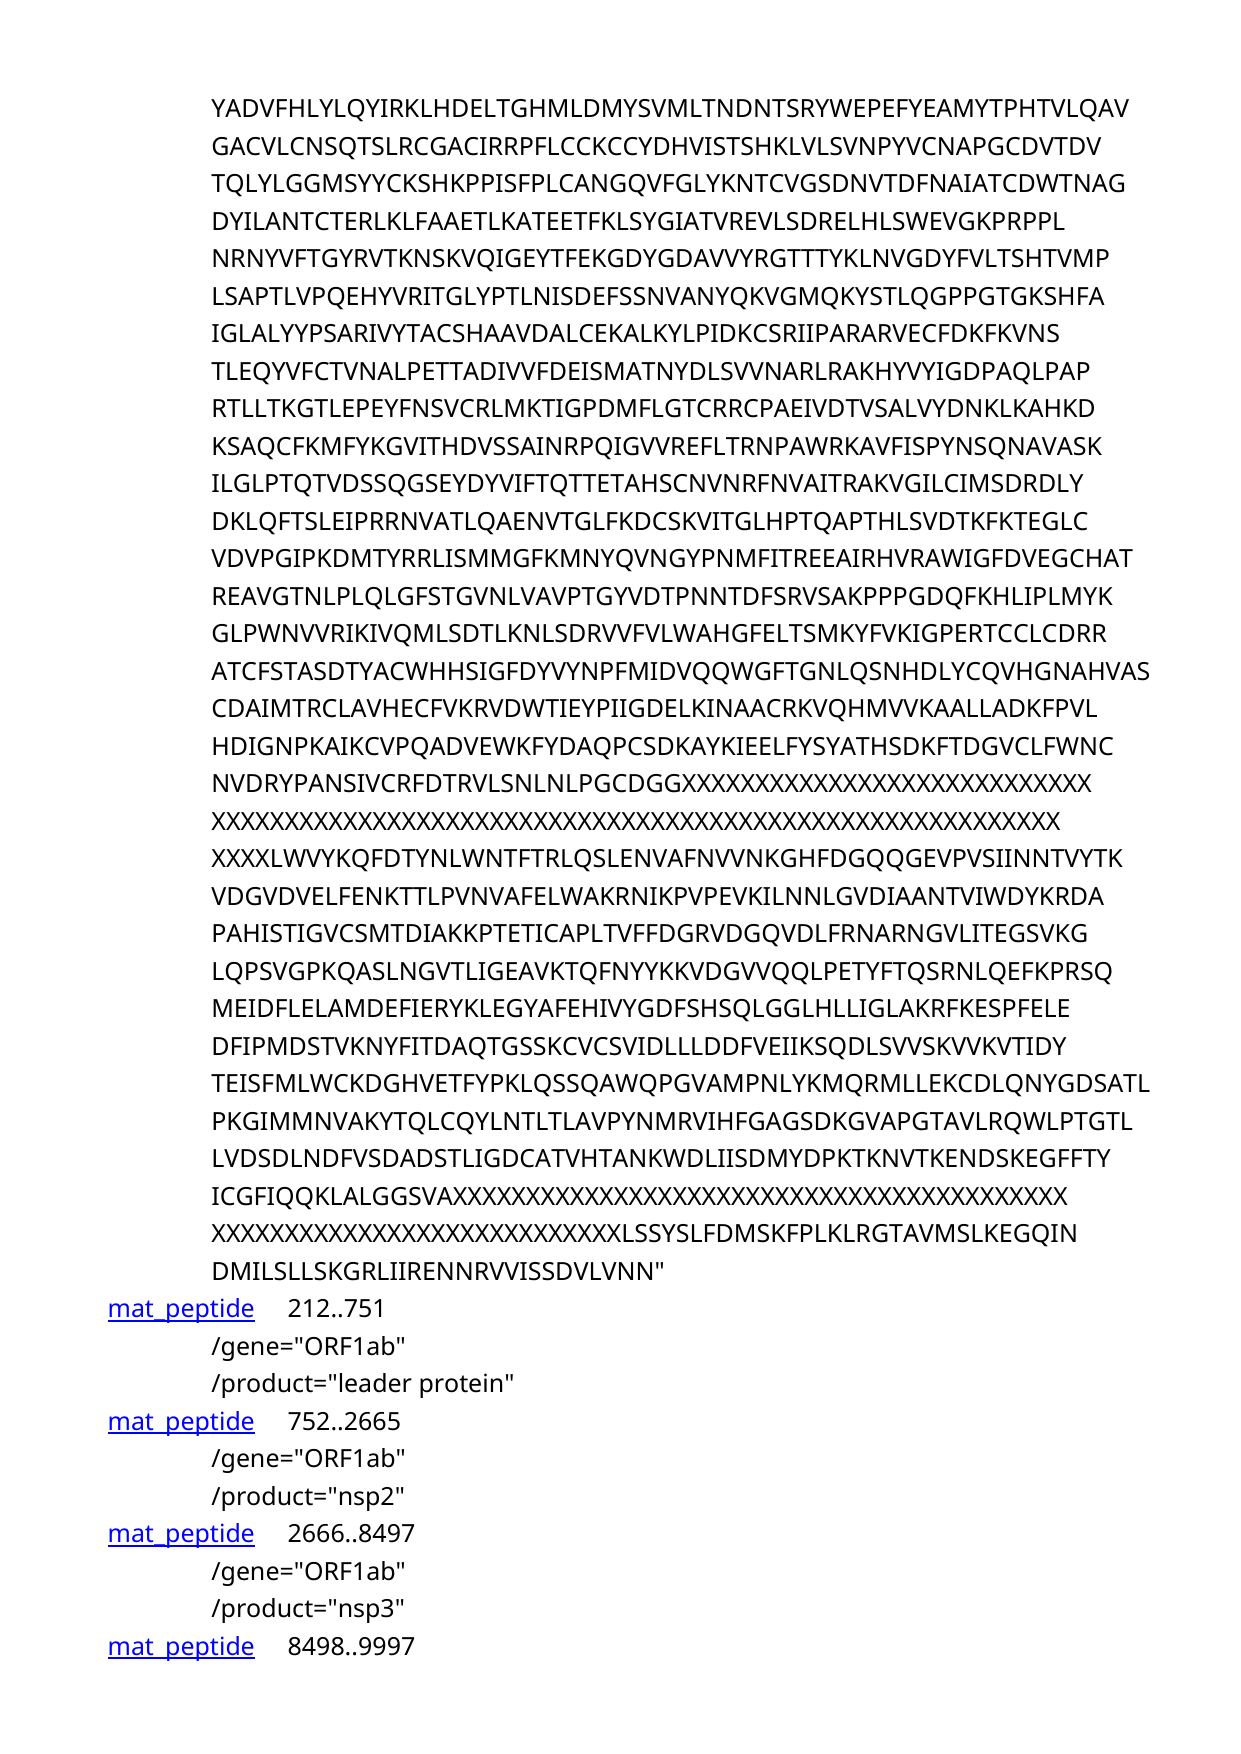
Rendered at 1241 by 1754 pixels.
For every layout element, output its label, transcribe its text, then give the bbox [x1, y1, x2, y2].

text IGLALYYPSARIVYTACSHAAVDALCEKALKYLPIDKCSRIIPARARVECFDKFKVNS [75, 314, 1165, 352]
text DYILANTCTERLKLFAAETLKATEETFKLSYGIATVREVLSDRELHLSWEVGKPRPPL [75, 202, 1165, 239]
text XXXXXXXXXXXXXXXXXXXXXXXXXXXXLSSYSLFDMSKFPLKLRGTAVMSLKEGQIN [75, 1214, 1165, 1252]
text DMILSLLSKGRLIIRENNRVVISSDVLVNN" [75, 1252, 1165, 1289]
text YADVFHLYLQYIRKLHDELTGHMLDMYSVMLTNDNTSRYWEPEFYEAMYTPHTVLQAV [75, 89, 1165, 127]
text GACVLCNSQTSLRCGACIRRPFLCCKCCYDHVISTSHKLVLSVNPYVCNAPGCDVTDV [75, 127, 1165, 164]
text DFIPMDSTVKNYFITDAQTGSSKCVCSVIDLLLDDFVEIIKSQDLSVVSKVVKVTIDY [75, 1027, 1165, 1064]
text VDGVDVELFENKTTLPVNVAFELWAKRNIKPVPEVKILNNLGVDIAANTVIWDYKRDA [75, 877, 1165, 914]
text GLPWNVVRIKIVQMLSDTLKNLSDRVVFVLWAHGFELTSMKYFVKIGPERTCCLCDRR [75, 614, 1165, 652]
text mat_peptide 752..2665 [75, 1402, 1165, 1439]
text TLEQYVFCTVNALPETTADIVVFDEISMATNYDLSVVNARLRAKHYVYIGDPAQLPAP [75, 352, 1165, 389]
text LVDSDLNDFVSDADSTLIGDCATVHTANKWDLIISDMYDPKTKNVTKENDSKEGFFTY [75, 1139, 1165, 1177]
text /gene="ORF1ab" [75, 1552, 1165, 1589]
text MEIDFLELAMDEFIERYKLEGYAFEHIVYGDFSHSQLGGLHLLIGLAKRFKESPFELE [75, 989, 1165, 1027]
text NVDRYPANSIVCRFDTRVLSNLNLPGCDGGXXXXXXXXXXXXXXXXXXXXXXXXXXXX [75, 764, 1165, 802]
text /product="leader protein" [75, 1364, 1165, 1402]
text PKGIMMNVAKYTQLCQYLNTLTLAVPYNMRVIHFGAGSDKGVAPGTAVLRQWLPTGTL [75, 1102, 1165, 1139]
text XXXXLWVYKQFDTYNLWNTFTRLQSLENVAFNVVNKGHFDGQQGEVPVSIINNTVYTK [75, 839, 1165, 877]
text ICGFIQQKLALGGSVAXXXXXXXXXXXXXXXXXXXXXXXXXXXXXXXXXXXXXXXXXX [75, 1177, 1165, 1214]
text KSAQCFKMFYKGVITHDVSSAINRPQIGVVREFLTRNPAWRKAVFISPYNSQNAVASK [75, 427, 1165, 464]
text RTLLTKGTLEPEYFNSVCRLMKTIGPDMFLGTCRRCPAEIVDTVSALVYDNKLKAHKD [75, 389, 1165, 427]
text NRNYVFTGYRVTKNSKVQIGEYTFEKGDYGDAVVYRGTTTYKLNVGDYFVLTSHTVMP [75, 239, 1165, 277]
text PAHISTIGVCSMTDIAKKPTETICAPLTVFFDGRVDGQVDLFRNARNGVLITEGSVKG [75, 914, 1165, 952]
text /product="nsp3" [75, 1589, 1165, 1627]
text LQPSVGPKQASLNGVTLIGEAVKTQFNYYKKVDGVVQQLPETYFTQSRNLQEFKPRSQ [75, 952, 1165, 989]
text mat_peptide 212..751 [75, 1289, 1165, 1327]
text mat_peptide 2666..8497 [75, 1514, 1165, 1552]
text HDIGNPKAIKCVPQADVEWKFYDAQPCSDKAYKIEELFYSYATHSDKFTDGVCLFWNC [75, 727, 1165, 764]
text /gene="ORF1ab" [75, 1327, 1165, 1364]
text ATCFSTASDTYACWHHSIGFDYVYNPFMIDVQQWGFTGNLQSNHDLYCQVHGNAHVAS [75, 652, 1165, 689]
text ILGLPTQTVDSSQGSEYDYVIFTQTTETAHSCNVNRFNVAITRAKVGILCIMSDRDLY [75, 464, 1165, 502]
text TQLYLGGMSYYCKSHKPPISFPLCANGQVFGLYKNTCVGSDNVTDFNAIATCDWTNAG [75, 164, 1165, 202]
text REAVGTNLPLQLGFSTGVNLVAVPTGYVDTPNNTDFSRVSAKPPPGDQFKHLIPLMYK [75, 577, 1165, 614]
text /gene="ORF1ab" [75, 1439, 1165, 1477]
text DKLQFTSLEIPRRNVATLQAENVTGLFKDCSKVITGLHPTQAPTHLSVDTKFKTEGLC [75, 502, 1165, 539]
text VDVPGIPKDMTYRRLISMMGFKMNYQVNGYPNMFITREEAIRHVRAWIGFDVEGCHAT [75, 539, 1165, 577]
text TEISFMLWCKDGHVETFYPKLQSSQAWQPGVAMPNLYKMQRMLLEKCDLQNYGDSATL [75, 1064, 1165, 1102]
text CDAIMTRCLAVHECFVKRVDWTIEYPIIGDELKINAACRKVQHMVVKAALLADKFPVL [75, 689, 1165, 727]
text /product="nsp2" [75, 1477, 1165, 1514]
text LSAPTLVPQEHYVRITGLYPTLNISDEFSSNVANYQKVGMQKYSTLQGPPGTGKSHFA [75, 277, 1165, 314]
text XXXXXXXXXXXXXXXXXXXXXXXXXXXXXXXXXXXXXXXXXXXXXXXXXXXXXXXXXX [75, 802, 1165, 839]
text mat_peptide 8498..9997 [75, 1627, 1165, 1664]
